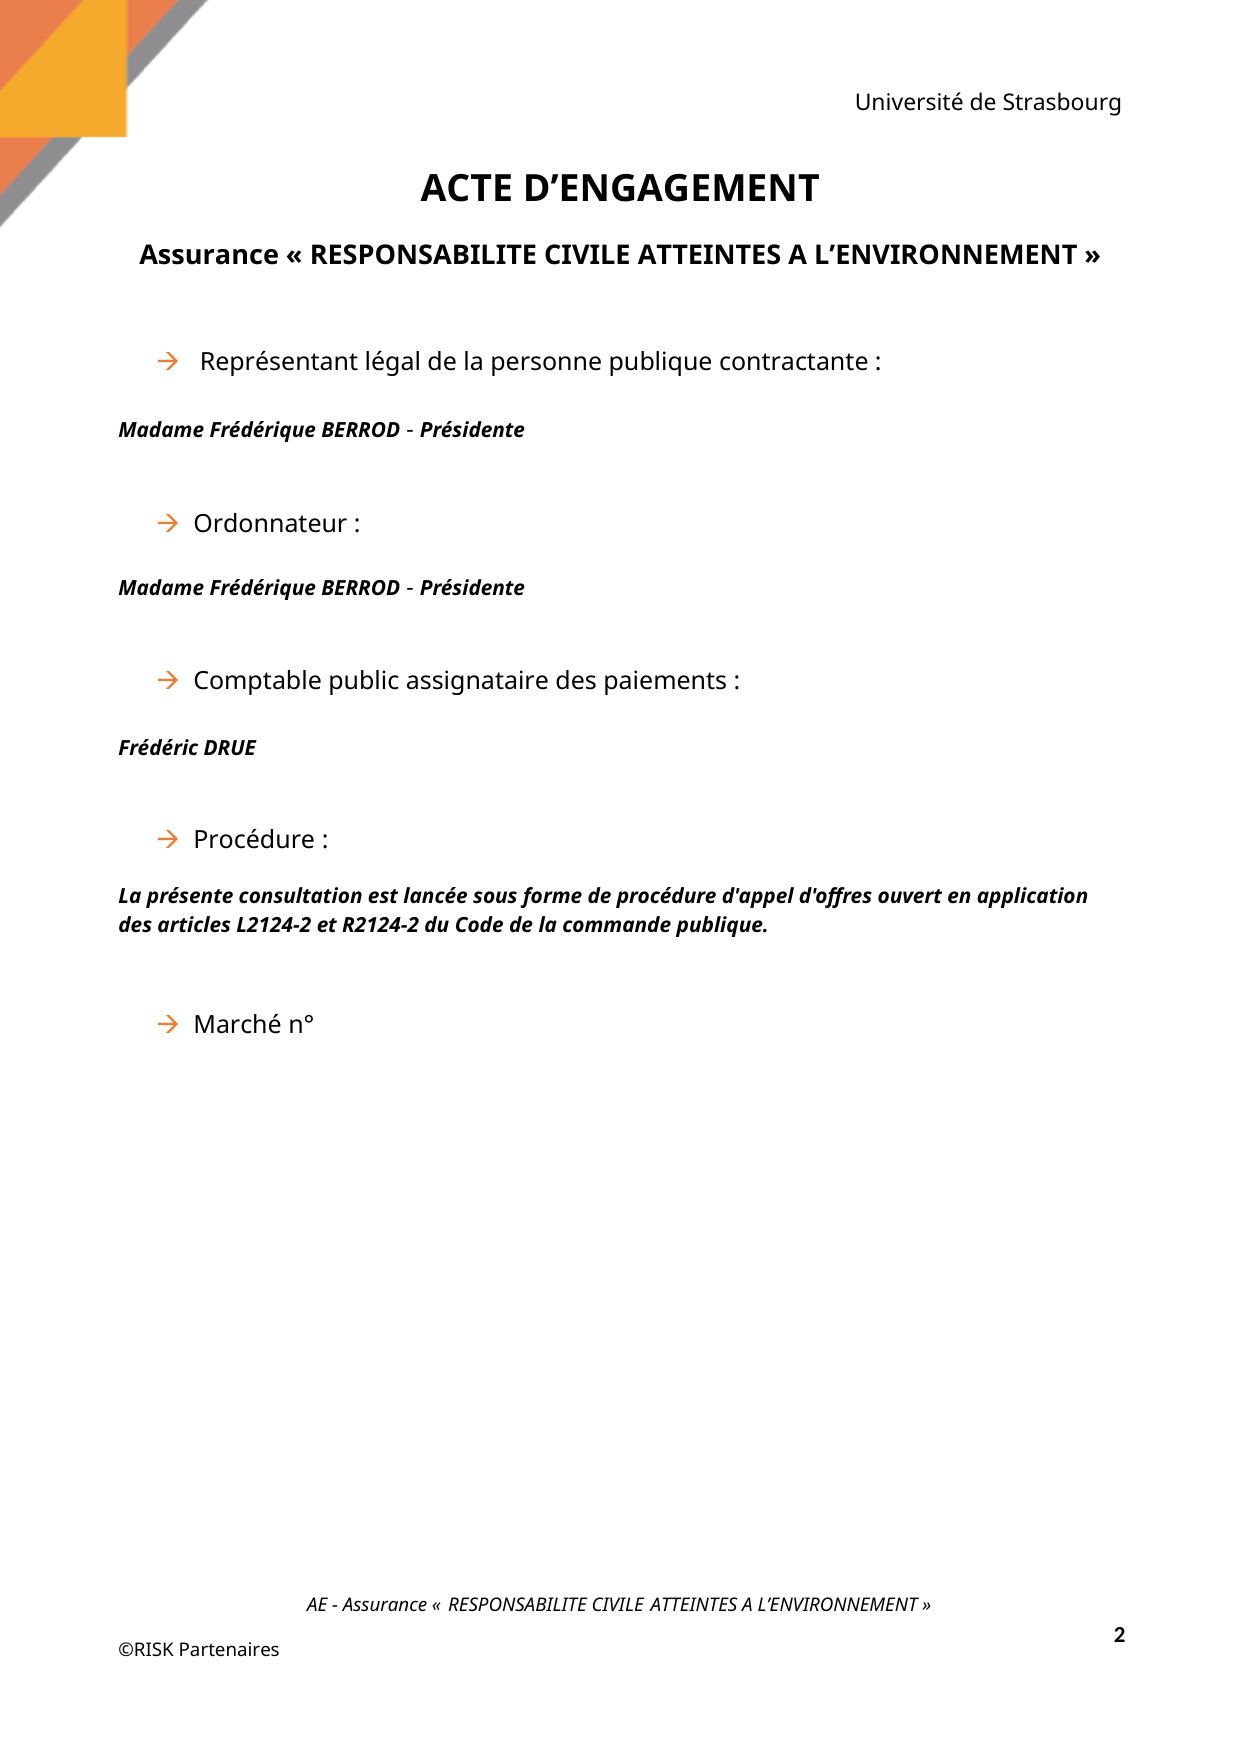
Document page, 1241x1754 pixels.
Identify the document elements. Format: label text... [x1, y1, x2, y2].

list Comptable public assignataire des paiements : [156, 663, 1122, 697]
list Procédure : [156, 822, 1122, 856]
picture [0, 0, 250, 272]
list Ordonnateur : [156, 505, 1122, 539]
text Frédéric DRUE [118, 733, 1122, 761]
text Madame Frédérique BERROD - Présidente [118, 571, 1122, 602]
subtitle Assurance « RESPONSABILITE CIVILE ATTEINTES A L’ENVIRONNEMENT » [118, 235, 1122, 272]
text Madame Frédérique BERROD - Présidente [118, 413, 1122, 444]
list Représentant légal de la personne publique contractante : [156, 343, 1122, 377]
list Marché n° [156, 1007, 1122, 1041]
text La présente consultation est lancée sous forme de procédure d'appel d'offres ouvert en application des articles L2124-2 et R2124-2 du Code de la commande publique. [118, 882, 1122, 938]
subtitle ACTE D’ENGAGEMENT [118, 161, 1122, 212]
